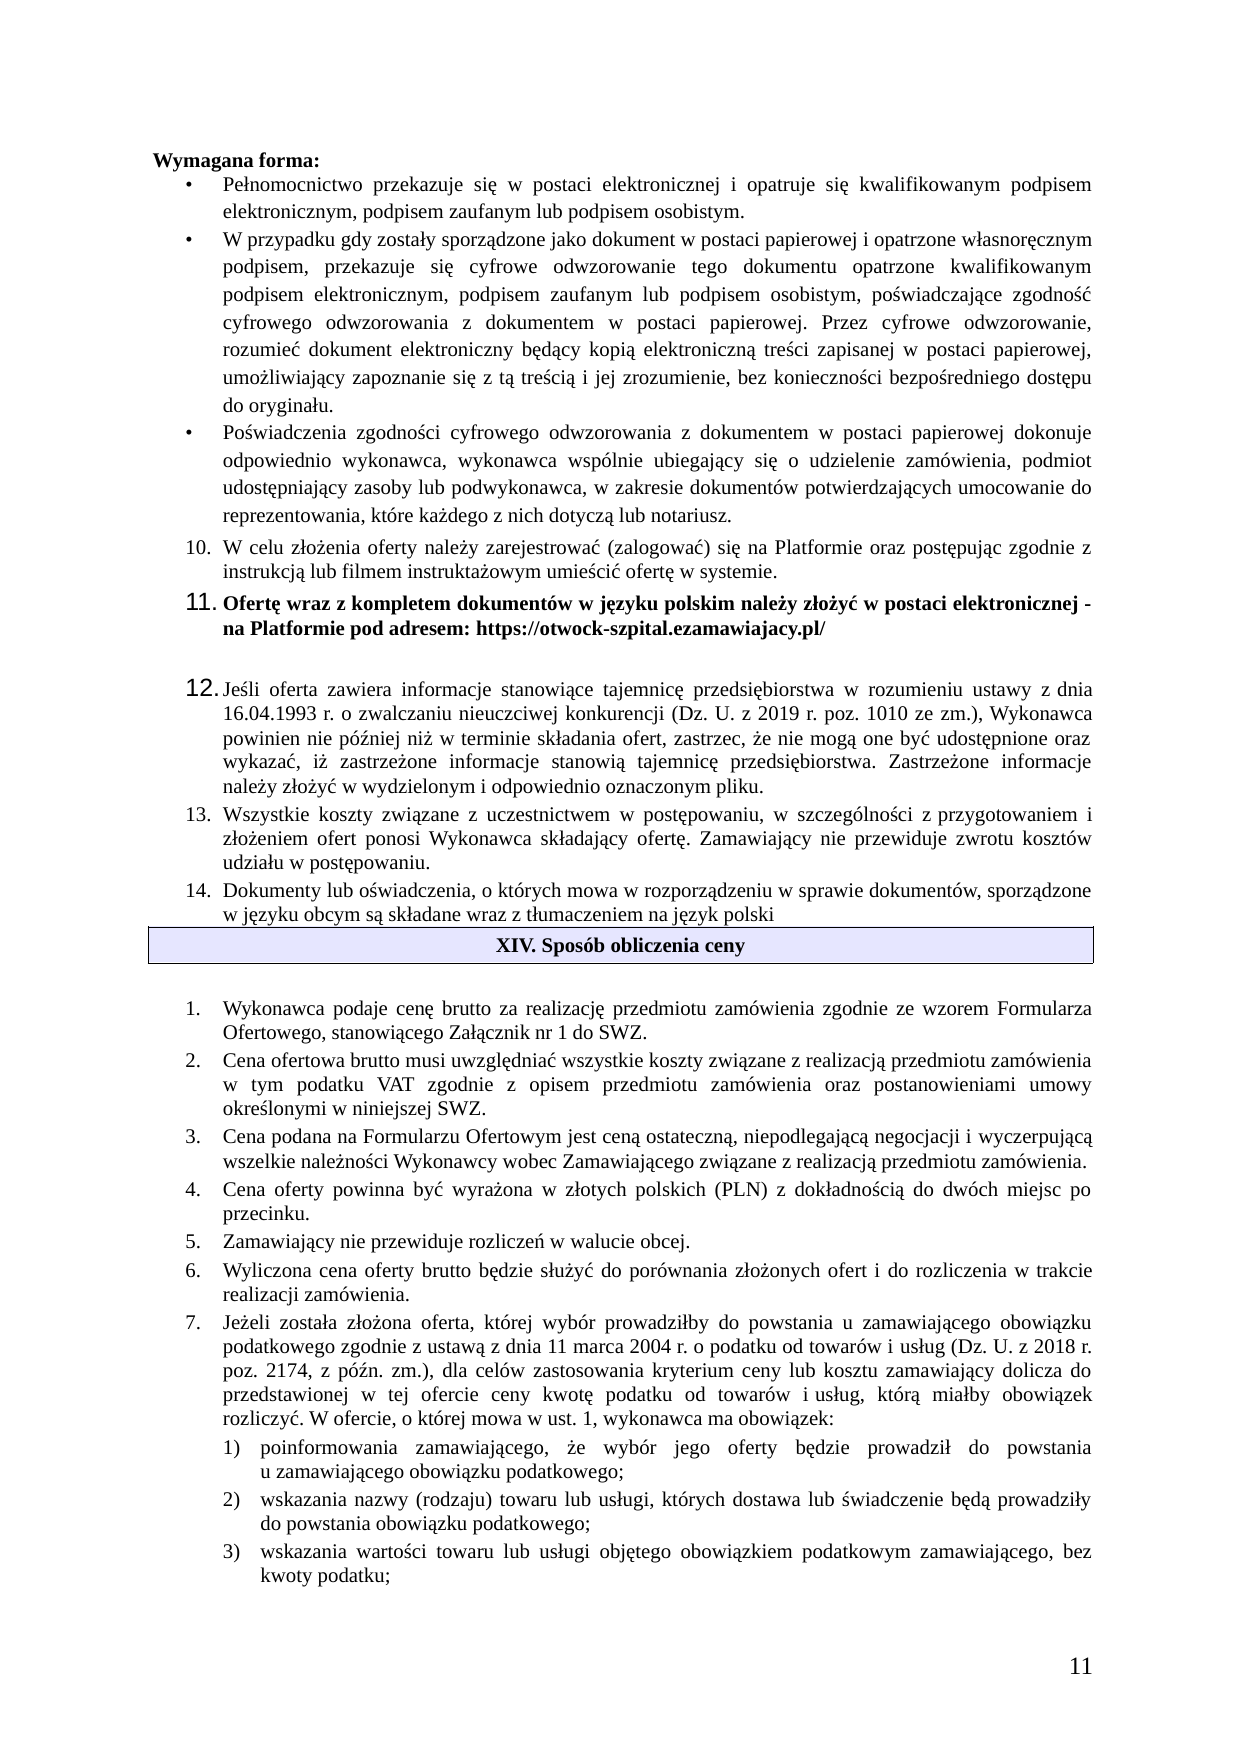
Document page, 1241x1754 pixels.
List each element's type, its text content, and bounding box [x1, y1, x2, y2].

list Poświadczenia zgodności cyfrowego odwzorowania z dokumentem w postaci papierowej dokonuje odpowiednio wykonawca, wykonawca wspólnie ubiegający się o udzielenie zamówienia, podmiot udostępniający zasoby lub podwykonawca, w zakresie dokumentów potwierdzających umocowanie do reprezentowania, które każdego z nich dotyczą lub notariusz. [185, 420, 1093, 527]
list Wyliczona cena oferty brutto będzie służyć do porównania złożonych ofert i do rozliczenia w trakcie realizacji zamówienia. [185, 1258, 1093, 1306]
list wskazania nazwy (rodzaju) towaru lub usługi, których dostawa lub świadczenie będą prowadziły do powstania obowiązku podatkowego; [223, 1487, 1093, 1535]
list Cena podana na Formularzu Ofertowym jest ceną ostateczną, niepodlegającą negocjacji i wyczerpującą wszelkie należności Wykonawcy wobec Zamawiającego związane z realizacją przedmiotu zamówienia. [185, 1124, 1093, 1173]
list poinformowania zamawiającego, że wybór jego oferty będzie prowadził do powstania u zamawiającego obowiązku podatkowego; [223, 1434, 1093, 1483]
list wskazania wartości towaru lub usługi objętego obowiązkiem podatkowym zamawiającego, bez kwoty podatku; [223, 1539, 1093, 1587]
list Cena oferty powinna być wyrażona w złotych polskich (PLN) z dokładnością do dwóch miejsc po przecinku. [185, 1177, 1093, 1225]
list Dokumenty lub oświadczenia, o których mowa w rozporządzeniu w sprawie dokumentów, sporządzone w języku obcym są składane wraz z tłumaczeniem na język polski [185, 878, 1093, 926]
list Zamawiający nie przewiduje rozliczeń w walucie obcej. [185, 1229, 1093, 1253]
list Cena ofertowa brutto musi uwzględniać wszystkie koszty związane z realizacją przedmiotu zamówienia w tym podatku VAT zgodnie z opisem przedmiotu zamówienia oraz postanowieniami umowy określonymi w niniejszej SWZ. [185, 1048, 1093, 1120]
list Jeśli oferta zawiera informacje stanowiące tajemnicę przedsiębiorstwa w rozumieniu ustawy z dnia 16.04.1993 r. o zwalczaniu nieuczciwej konkurencji (Dz. U. z 2019 r. poz. 1010 ze zm.), Wykonawca powinien nie później niż w terminie składania ofert, zastrzec, że nie mogą one być udostępnione oraz wykazać, iż zastrzeżone informacje stanowią tajemnicę przedsiębiorstwa. Zastrzeżone informacje należy złożyć w wydzielonym i odpowiednio oznaczonym pliku. [185, 673, 1093, 798]
list Wszystkie koszty związane z uczestnictwem w postępowaniu, w szczególności z przygotowaniem i złożeniem ofert ponosi Wykonawca składający ofertę. Zamawiający nie przewiduje zwrotu kosztów udziału w postępowaniu. [185, 802, 1093, 874]
list Pełnomocnictwo przekazuje się w postaci elektronicznej i opatruje się kwalifikowanym podpisem elektronicznym, podpisem zaufanym lub podpisem osobistym. [185, 172, 1093, 223]
list Ofertę wraz z kompletem dokumentów w języku polskim należy złożyć w postaci elektronicznej - na Platformie pod adresem: https://otwock-szpital.ezamawiajacy.pl/ [185, 587, 1093, 640]
list Wykonawca podaje cenę brutto za realizację przedmiotu zamówienia zgodnie ze wzorem Formularza Ofertowego, stanowiącego Załącznik nr 1 do SWZ. [185, 996, 1093, 1044]
list W przypadku gdy zostały sporządzone jako dokument w postaci papierowej i opatrzone własnoręcznym podpisem, przekazuje się cyfrowe odwzorowanie tego dokumentu opatrzone kwalifikowanym podpisem elektronicznym, podpisem zaufanym lub podpisem osobistym, poświadczające zgodność cyfrowego odwzorowania z dokumentem w postaci papierowej. Przez cyfrowe odwzorowanie, rozumieć dokument elektroniczny będący kopią elektroniczną treści zapisanej w postaci papierowej, umożliwiający zapoznanie się z tą treścią i jej zrozumienie, bez konieczności bezpośredniego dostępu do oryginału. [185, 227, 1093, 417]
list W celu złożenia oferty należy zarejestrować (zalogować) się na Platformie oraz postępując zgodnie z instrukcją lub filmem instruktażowym umieścić ofertę w systemie. [185, 535, 1093, 583]
text Wymagana forma: [148, 148, 1093, 172]
table_header XIV. Sposób obliczenia ceny [149, 928, 1093, 962]
list Jeżeli została złożona oferta, której wybór prowadziłby do powstania u zamawiającego obowiązku podatkowego zgodnie z ustawą z dnia 11 marca 2004 r. o podatku od towarów i usług (Dz. U. z 2018 r. poz. 2174, z późn. zm.), dla celów zastosowania kryterium ceny lub kosztu zamawiający dolicza do przedstawionej w tej ofercie ceny kwotę podatku od towarów i usług, którą miałby obowiązek rozliczyć. W ofercie, o której mowa w ust. 1, wykonawca ma obowiązek: [185, 1310, 1093, 1430]
